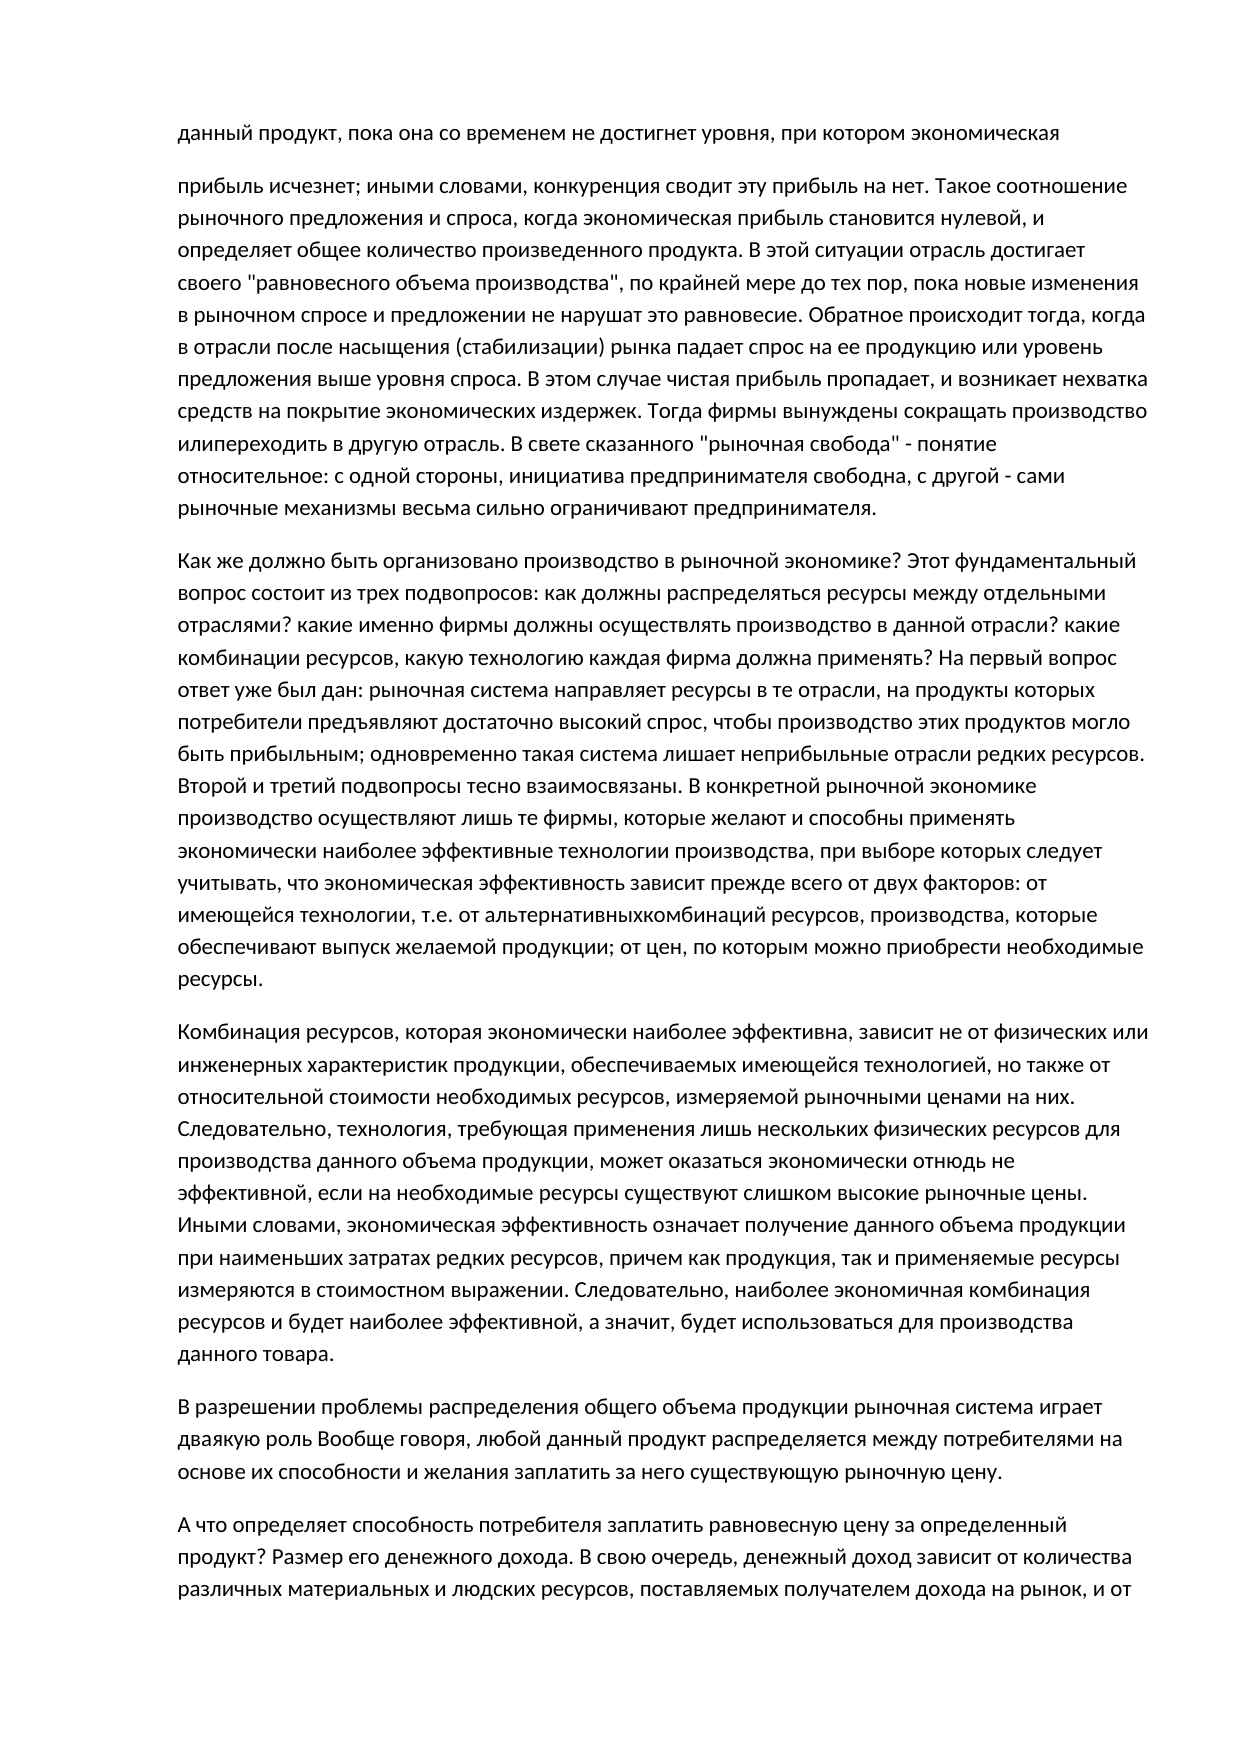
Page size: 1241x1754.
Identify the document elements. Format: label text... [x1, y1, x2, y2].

text В разрешении проблемы распределения общего объема продукции рыночная система играет дваякую роль Вообще говоря, любой данный продукт распределяется между потребителями на основе их способности и желания заплатить за него существующую рыночную цену. [177, 1392, 1152, 1485]
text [177, 1510, 1152, 1602]
text данный продукт, пока она со временем не достигнет уровня, при котором экономическая [177, 118, 1152, 146]
text Комбинация ресурсов, которая экономически наиболее эффективна, зависит не от физических или инженерных характеристик продукции, обеспечиваемых имеющейся технологией, но также от относительной стоимости необходимых ресурсов, измеряемой рыночными ценами на них. Следовательно, технология, требующая применения лишь нескольких физических ресурсов для производства данного объема продукции, может оказаться экономически отнюдь не эффективной, если на необходимые ресурсы существуют слишком высокие рыночные цены. Иными словами, экономическая эффективность означает получение данного объема продукции при наименьших затратах редких ресурсов, причем как продукция, так и применяемые ресурсы измеряются в стоимостном выражении. Следовательно, наиболее экономичная комбинация ресурсов и будет наиболее эффективной, а значит, будет использоваться для производства данного товара. [177, 1017, 1152, 1367]
text прибыль исчезнет; иными словами, конкуренция сводит эту прибыль на нет. Такое соотношение рыночного предложения и спроса, когда экономическая прибыль становится нулевой, и определяет общее количество произведенного продукта. В этой ситуации отрасль достигает своего "равновесного объема производства", по крайней мере до тех пор, пока новые изменения в рыночном спросе и предложении не нарушат это равновесие. Обратное происходит тогда, когда в отрасли после насыщения (стабилизации) рынка падает спрос на ее продукцию или уровень предложения выше уровня спроса. В этом случае чистая прибыль пропадает, и возникает нехватка средств на покрытие экономических издержек. Тогда фирмы вынуждены сокращать производство илипереходить в другую отрасль. В свете сказанного "рыночная свобода" - понятие относительное: с одной стороны, инициатива предпринимателя свободна, с другой - сами рыночные механизмы весьма сильно ограничивают предпринимателя. [177, 171, 1152, 521]
text Как же должно быть организовано производство в рыночной экономике? Этот фундаментальный вопрос состоит из трех подвопросов: как должны распределяться ресурсы между отдельными отраслями? какие именно фирмы должны осуществлять производство в данной отрасли? какие комбинации ресурсов, какую технологию каждая фирма должна применять? На первый вопрос ответ уже был дан: рыночная система направляет ресурсы в те отрасли, на продукты которых потребители предъявляют достаточно высокий спрос, чтобы производство этих продуктов могло быть прибыльным; одновременно такая система лишает неприбыльные отрасли редких ресурсов. Второй и третий подвопросы тесно взаимосвязаны. В конкретной рыночной экономике производство осуществляют лишь те фирмы, которые желают и способны применять экономически наиболее эффективные технологии производства, при выборе которых следует учитывать, что экономическая эффективность зависит прежде всего от двух факторов: от имеющейся технологии, т.е. от альтернативныхкомбинаций ресурсов, производства, которые обеспечивают выпуск желаемой продукции; от цен, по которым можно приобрести необходимые ресурсы. [177, 546, 1152, 992]
